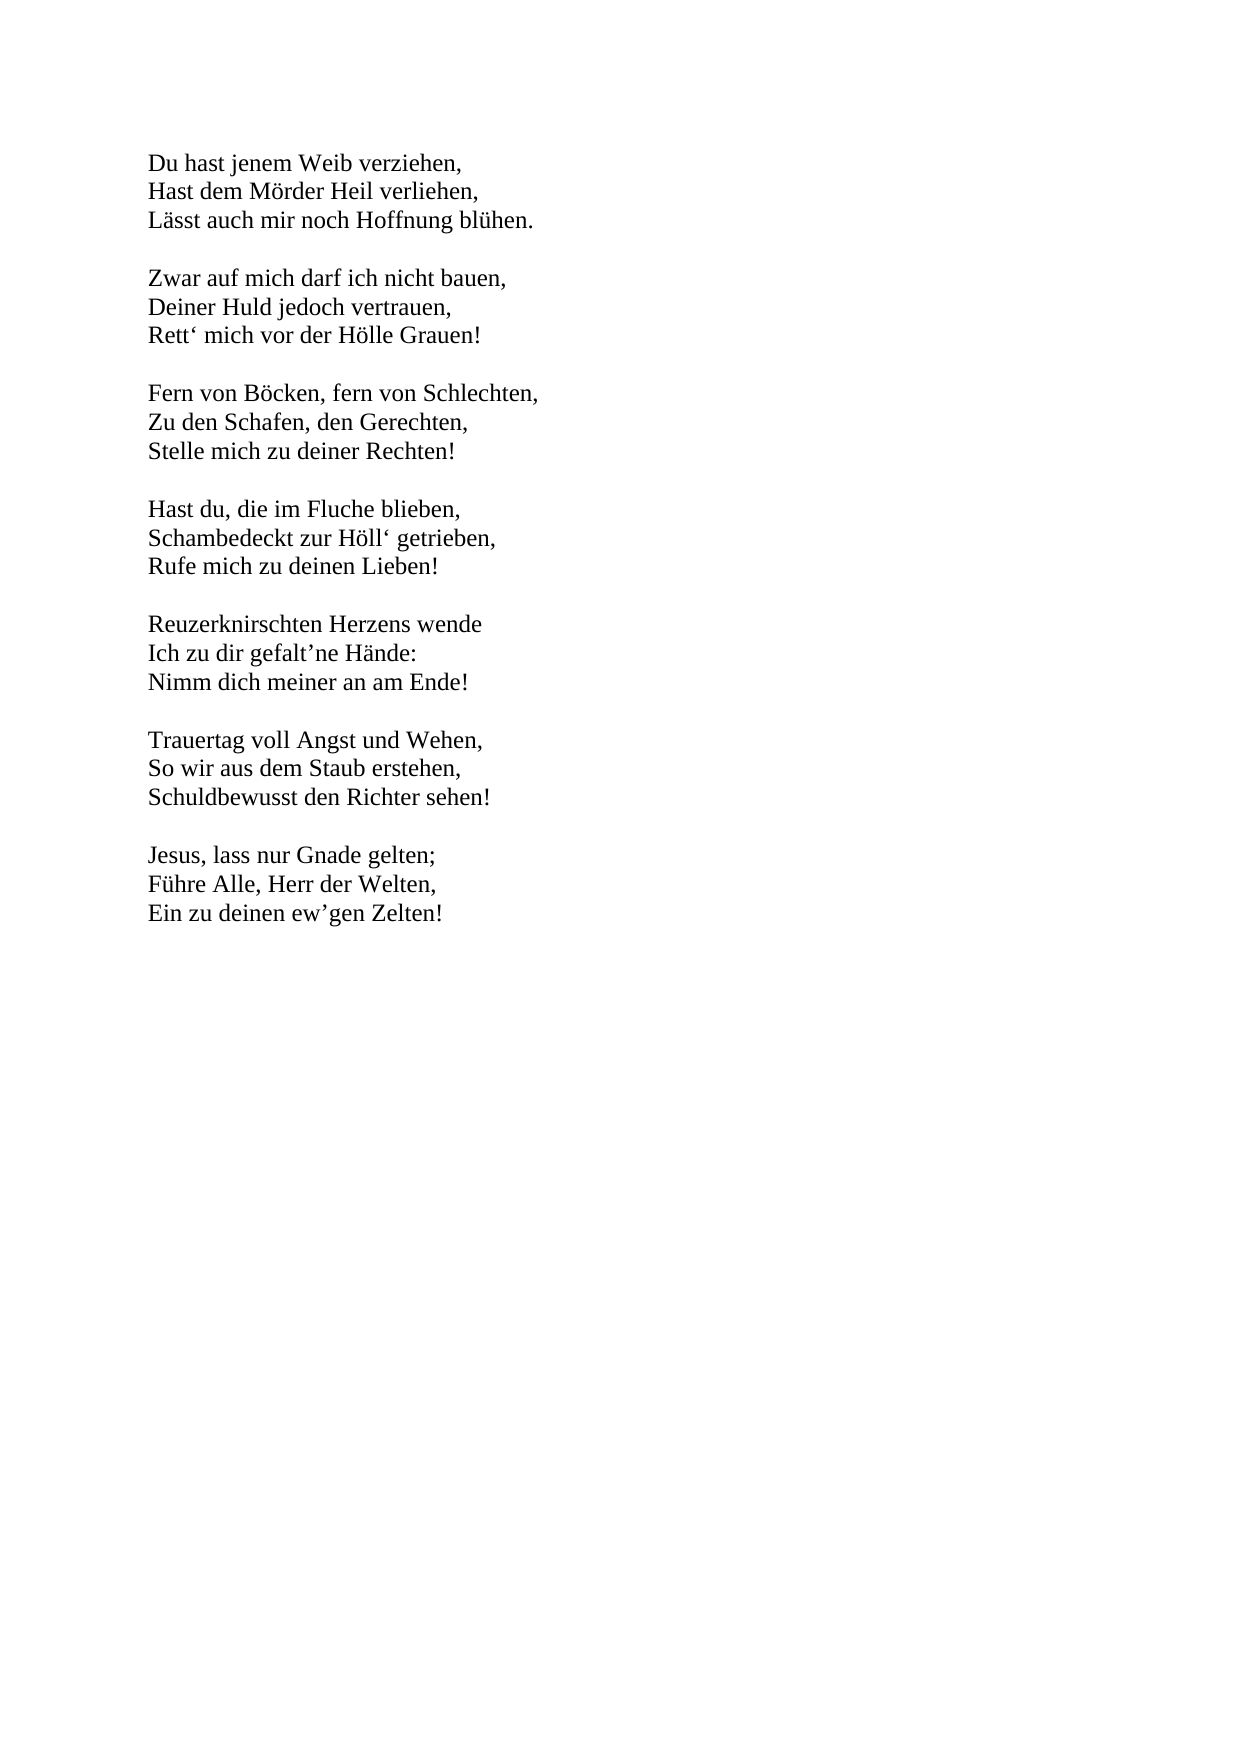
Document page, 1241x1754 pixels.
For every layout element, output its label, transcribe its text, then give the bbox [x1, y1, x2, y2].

text Jesus, lass nur Gnade gelten; Führe Alle, Herr der Welten, Ein zu deinen ew’gen Zelten! [148, 840, 1093, 926]
text Zwar auf mich darf ich nicht bauen, Deiner Huld jedoch vertrauen, Rett‘ mich vor der Hölle Grauen! [148, 263, 1093, 349]
text Du hast jenem Weib verziehen, Hast dem Mörder Heil verliehen, Lässt auch mir noch Hoffnung blühen. [148, 148, 1093, 234]
text Fern von Böcken, fern von Schlechten, Zu den Schafen, den Gerechten, Stelle mich zu deiner Rechten! [148, 378, 1093, 465]
text Reuzerknirschten Herzens wende Ich zu dir gefalt’ne Hände: Nimm dich meiner an am Ende! [148, 609, 1093, 696]
text Trauertag voll Angst und Wehen, So wir aus dem Staub erstehen, Schuldbewusst den Richter sehen! [148, 725, 1093, 811]
text Hast du, die im Fluche blieben, Schambedeckt zur Höll‘ getrieben, Rufe mich zu deinen Lieben! [148, 494, 1093, 580]
